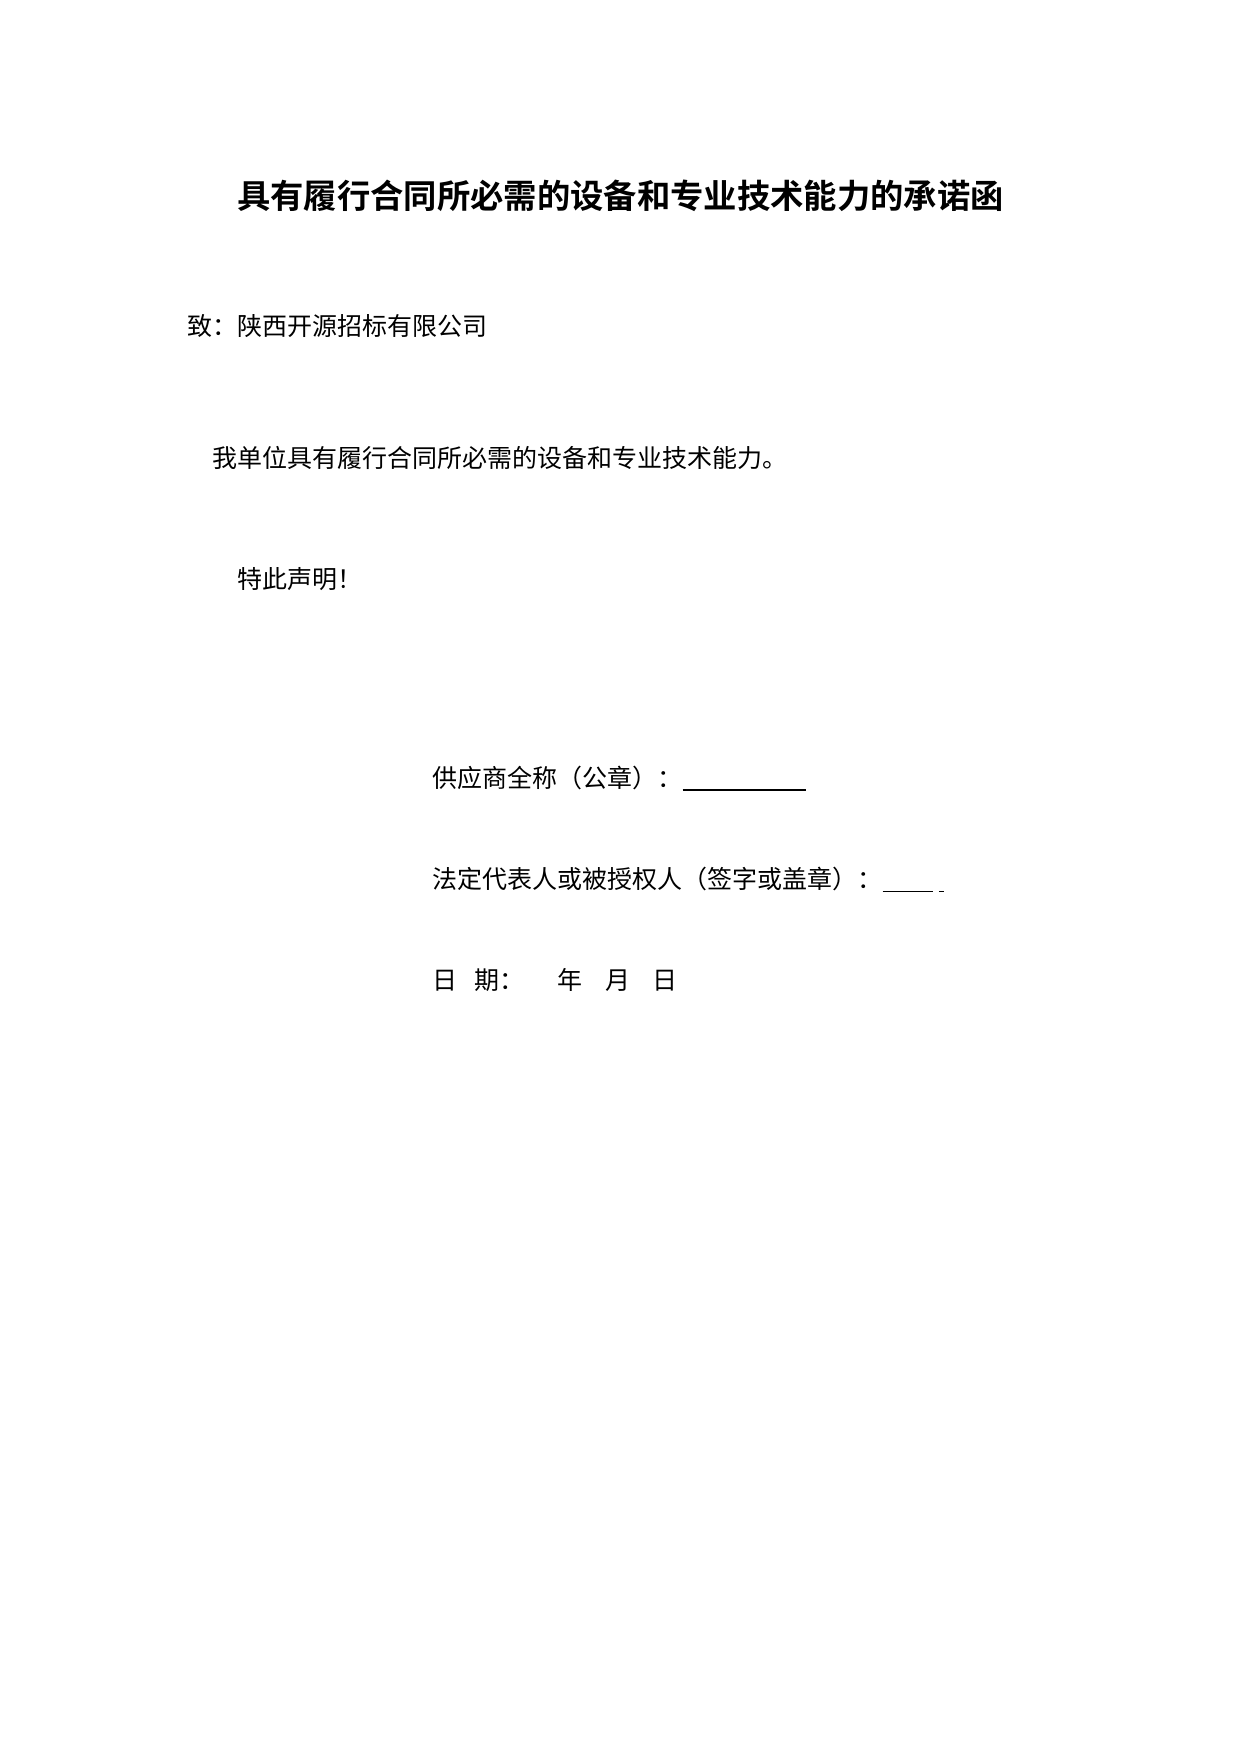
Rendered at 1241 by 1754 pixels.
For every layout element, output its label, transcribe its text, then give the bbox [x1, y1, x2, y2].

text 特此声明！ [187, 545, 1053, 610]
text 致：陕西开源招标有限公司 [187, 292, 1053, 357]
text 供应商全称（公章）： [187, 744, 1053, 809]
text 具有履行合同所必需的设备和专业技术能力的承诺函 [187, 162, 1053, 227]
text 法定代表人或被授权人（签字或盖章）： [187, 845, 1053, 910]
text 我单位具有履行合同所必需的设备和专业技术能力。 [187, 424, 1053, 489]
text 日 期： 年 月 日 [187, 946, 1053, 1011]
